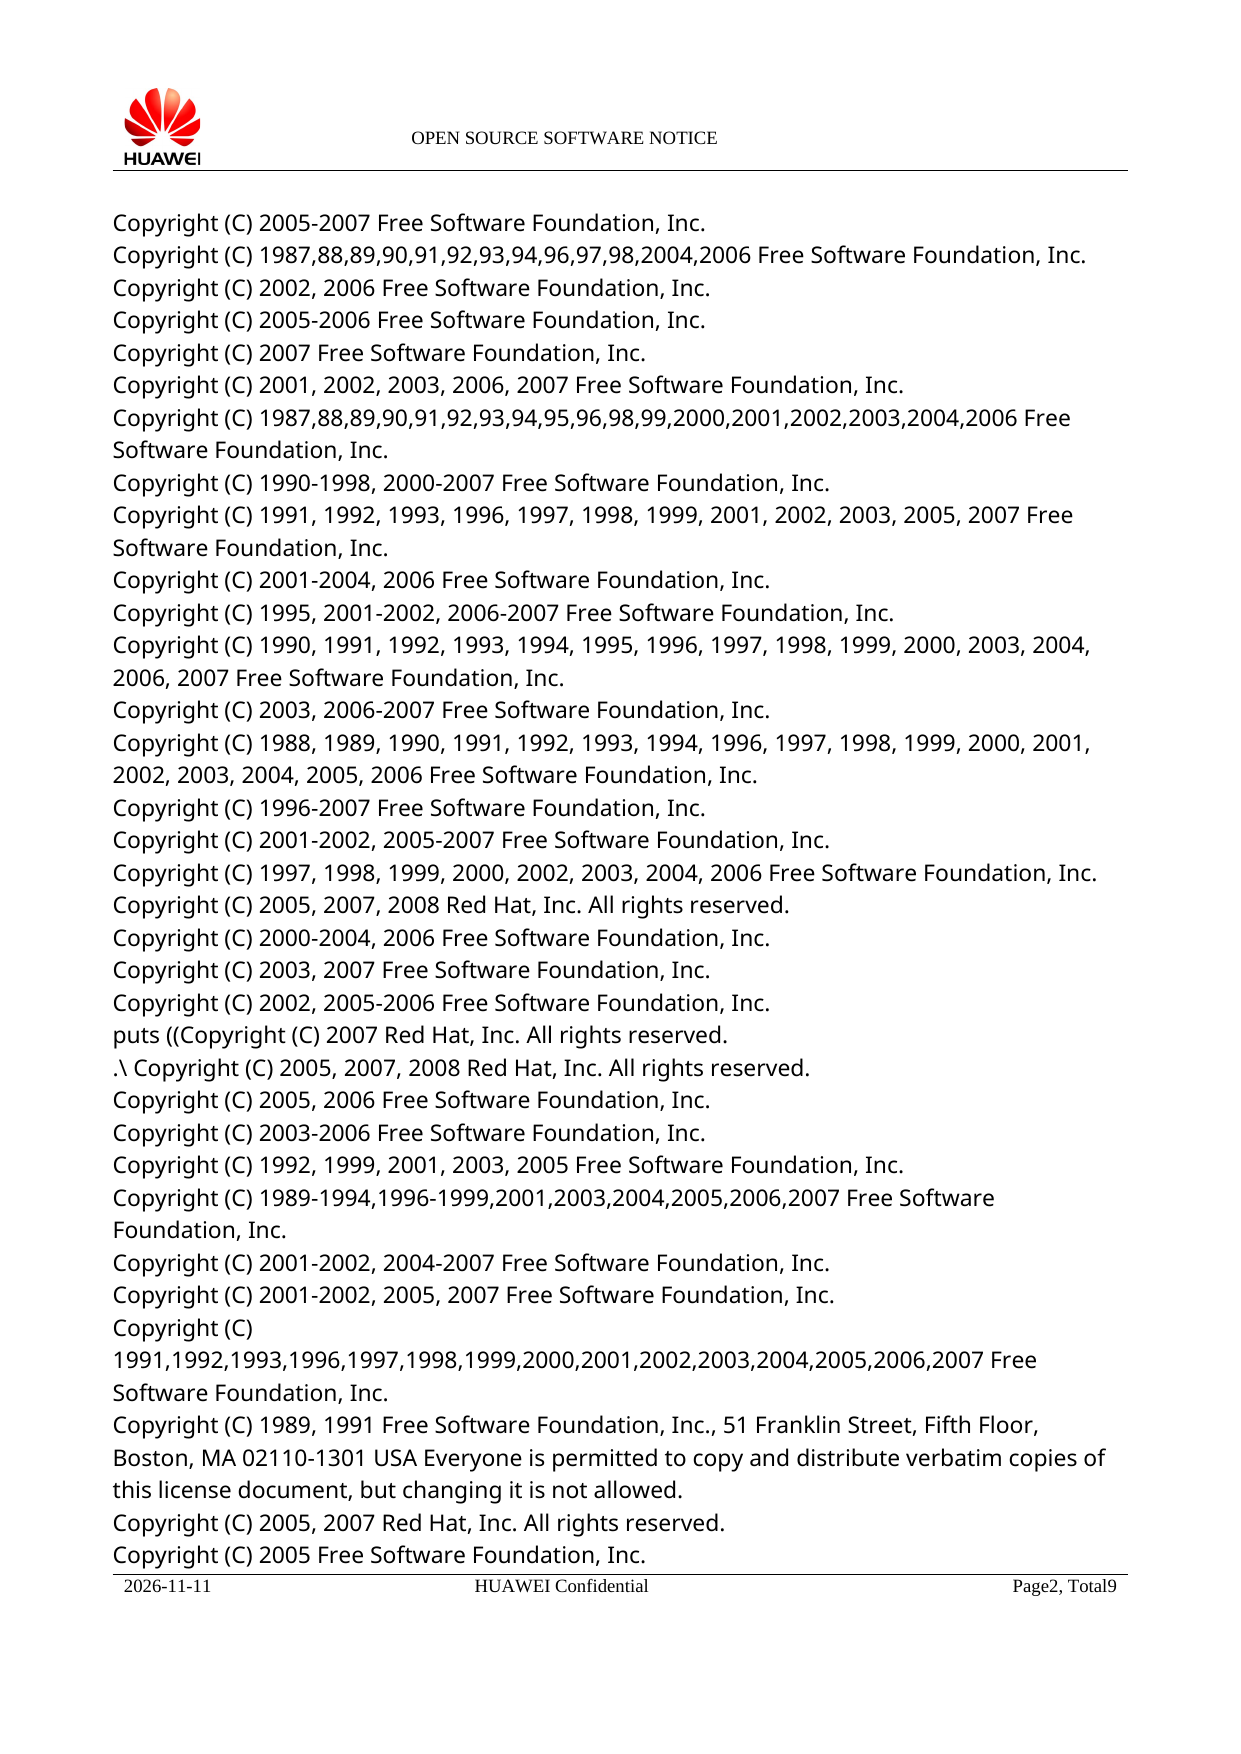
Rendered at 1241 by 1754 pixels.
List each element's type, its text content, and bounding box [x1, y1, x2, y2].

picture [124, 88, 201, 165]
